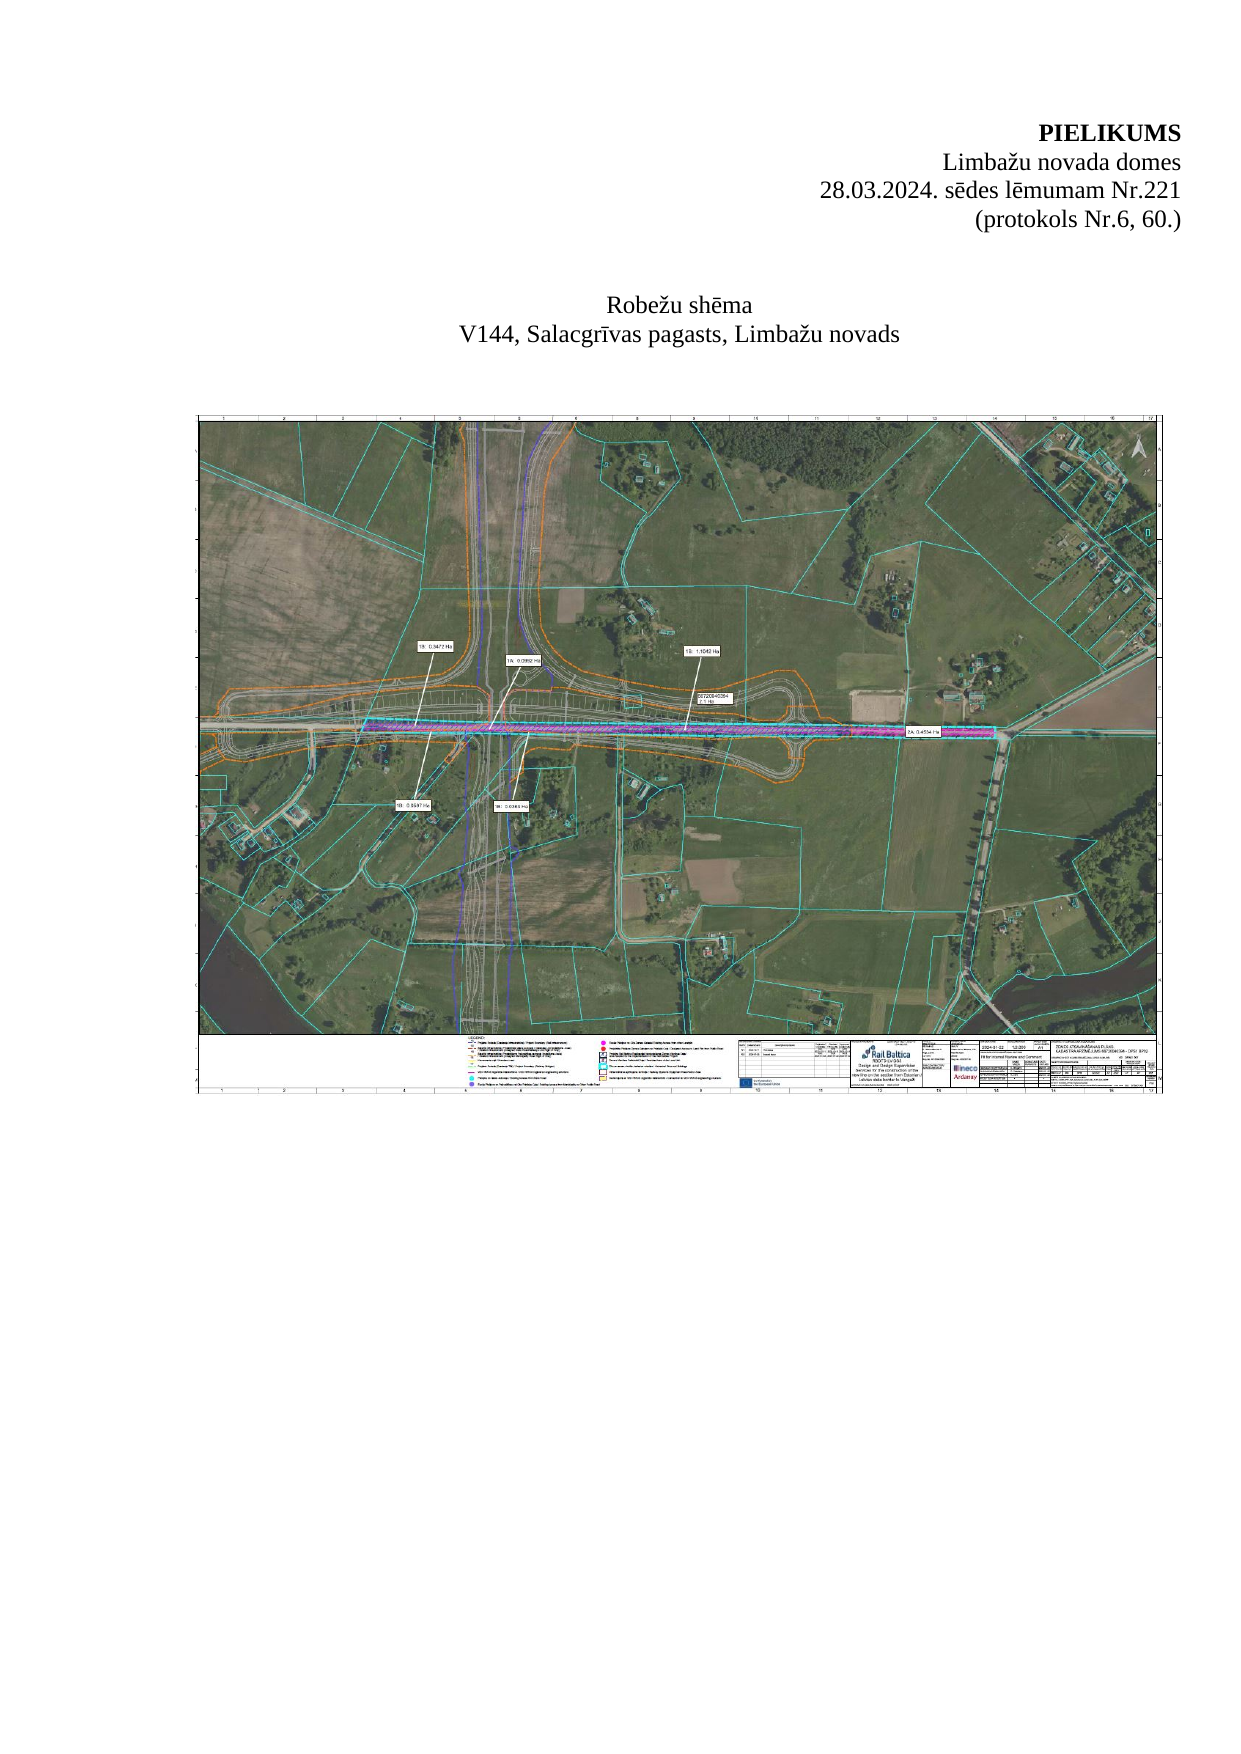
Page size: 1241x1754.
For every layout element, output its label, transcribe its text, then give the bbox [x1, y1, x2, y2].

text Robežu shēma [177, 291, 1181, 319]
picture [195, 415, 1164, 1102]
text 28.03.2024. sēdes lēmumam Nr.221 [177, 176, 1181, 204]
text PIELIKUMS [177, 118, 1181, 147]
text (protokols Nr.6, 60.) [177, 204, 1181, 233]
text Limbažu novada domes [177, 147, 1181, 176]
text V144, Salacgrīvas pagasts, Limbažu novads [177, 319, 1181, 348]
